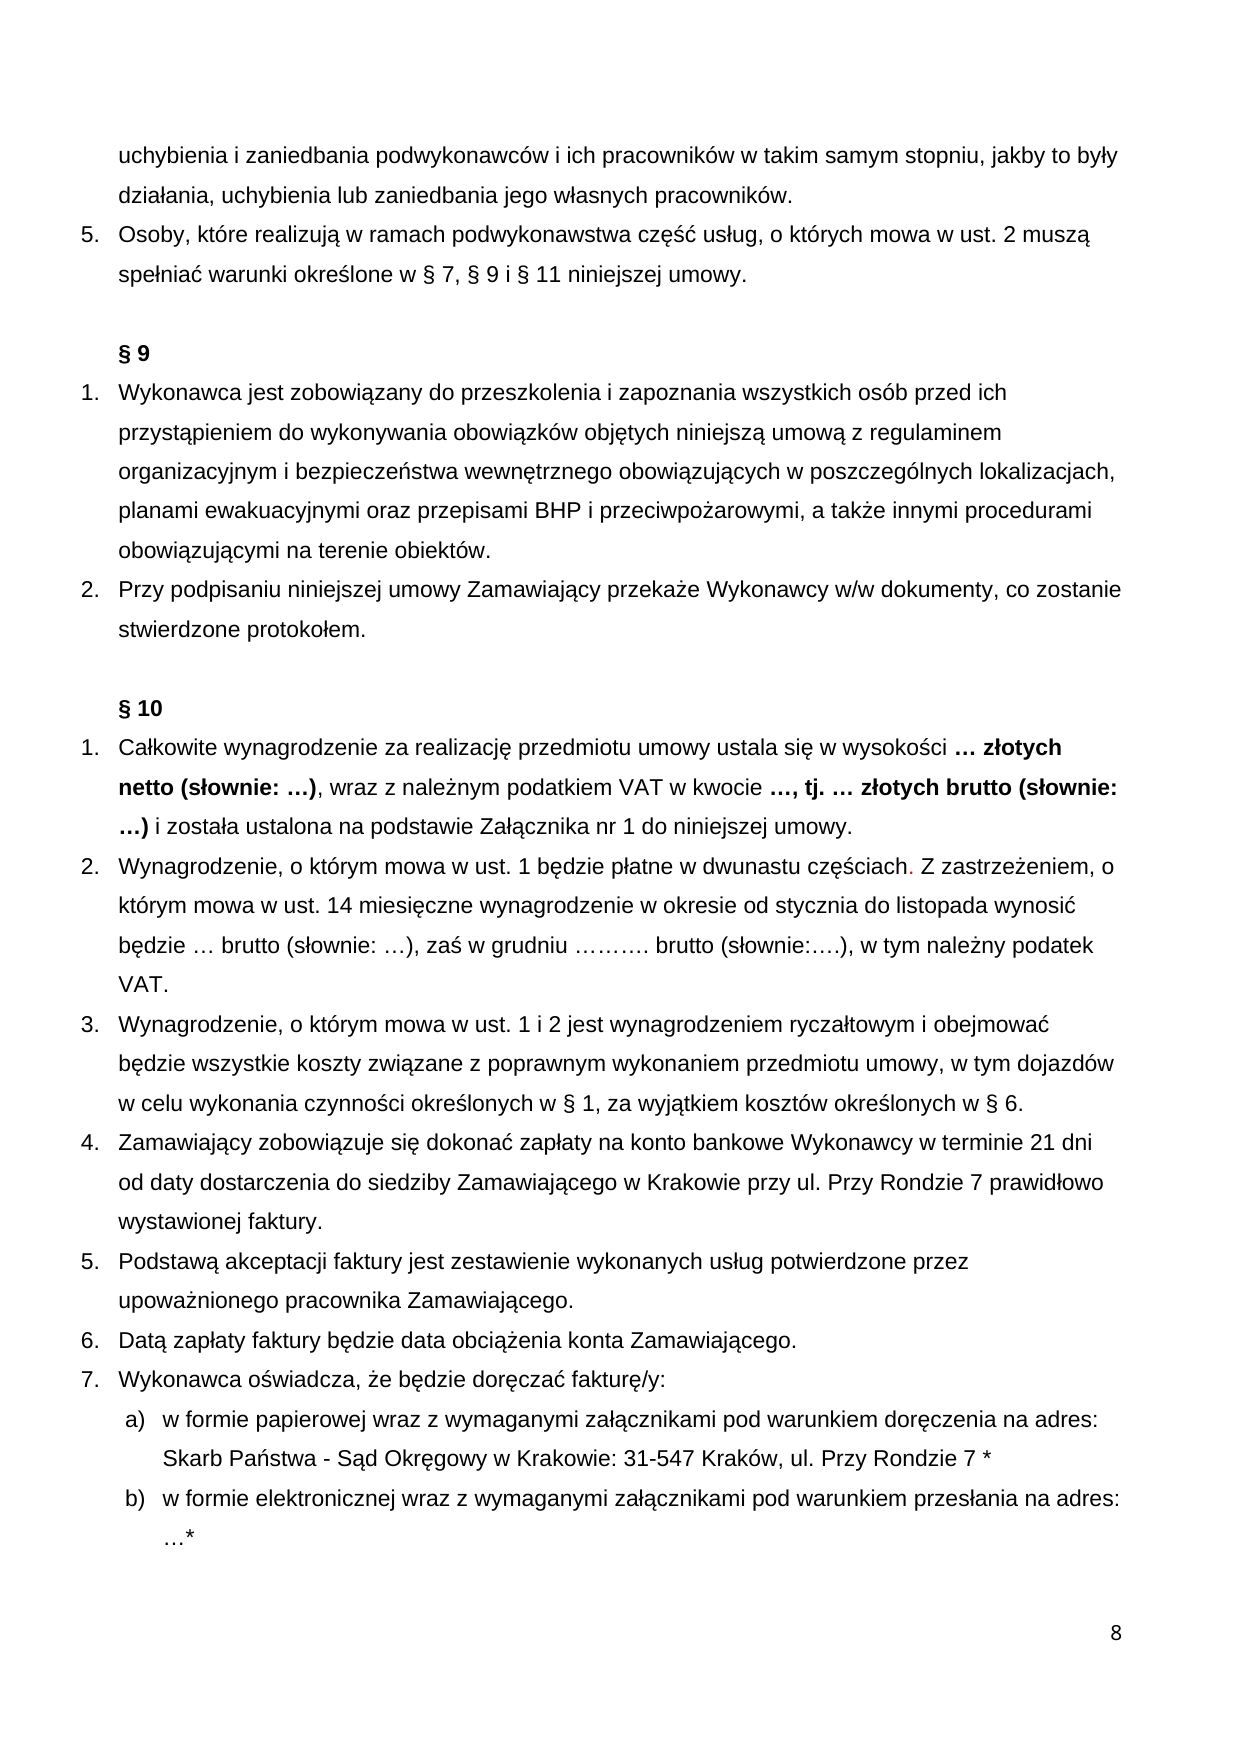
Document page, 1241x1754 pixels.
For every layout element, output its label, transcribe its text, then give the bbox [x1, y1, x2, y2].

text § 10 [118, 695, 1122, 721]
list Osoby, które realizują w ramach podwykonawstwa część usług, o których mowa w ust. 2 muszą spełniać warunki określone w § 7, § 9 i § 11 niniejszej umowy. [81, 221, 1122, 287]
list Całkowite wynagrodzenie za realizację przedmiotu umowy ustala się w wysokości … złotych netto (słownie: …), wraz z należnym podatkiem VAT w kwocie …, tj. … złotych brutto (słownie: …) i została ustalona na podstawie Załącznika nr 1 do niniejszej umowy. [81, 734, 1122, 840]
list w formie elektronicznej wraz z wymaganymi załącznikami pod warunkiem przesłania na adres: …* [125, 1484, 1122, 1550]
text § 9 [118, 339, 1122, 366]
list Zamawiający zobowiązuje się dokonać zapłaty na konto bankowe Wykonawcy w terminie 21 dni od daty dostarczenia do siedziby Zamawiającego w Krakowie przy ul. Przy Rondzie 7 prawidłowo wystawionej faktury. [81, 1129, 1122, 1234]
list Podstawą akceptacji faktury jest zestawienie wykonanych usług potwierdzone przez upoważnionego pracownika Zamawiającego. [81, 1248, 1122, 1313]
list Datą zapłaty faktury będzie data obciążenia konta Zamawiającego. [81, 1327, 1122, 1353]
list Wynagrodzenie, o którym mowa w ust. 1 będzie płatne w dwunastu częściach. Z zastrzeżeniem, o którym mowa w ust. 14 miesięczne wynagrodzenie w okresie od stycznia do listopada wynosić będzie … brutto (słownie: …), zaś w grudniu ………. brutto (słownie:….), w tym należny podatek VAT. [81, 853, 1122, 998]
list Wykonawca jest zobowiązany do przeszkolenia i zapoznania wszystkich osób przed ich przystąpieniem do wykonywania obowiązków objętych niniejszą umową z regulaminem organizacyjnym i bezpieczeństwa wewnętrznego obowiązujących w poszczególnych lokalizacjach, planami ewakuacyjnymi oraz przepisami BHP i przeciwpożarowymi, a także innymi procedurami obowiązującymi na terenie obiektów. [81, 379, 1122, 563]
list Wynagrodzenie, o którym mowa w ust. 1 i 2 jest wynagrodzeniem ryczałtowym i obejmować będzie wszystkie koszty związane z poprawnym wykonaniem przedmiotu umowy, w tym dojazdów w celu wykonania czynności określonych w § 1, za wyjątkiem kosztów określonych w § 6. [81, 1011, 1122, 1116]
list w formie papierowej wraz z wymaganymi załącznikami pod warunkiem doręczenia na adres: Skarb Państwa - Sąd Okręgowy w Krakowie: 31-547 Kraków, ul. Przy Rondzie 7 * [125, 1406, 1122, 1471]
list Wykonawca oświadcza, że będzie doręczać fakturę/y: [81, 1366, 1122, 1392]
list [81, 142, 1122, 208]
list Przy podpisaniu niniejszej umowy Zamawiający przekaże Wykonawcy w/w dokumenty, co zostanie stwierdzone protokołem. [81, 576, 1122, 642]
